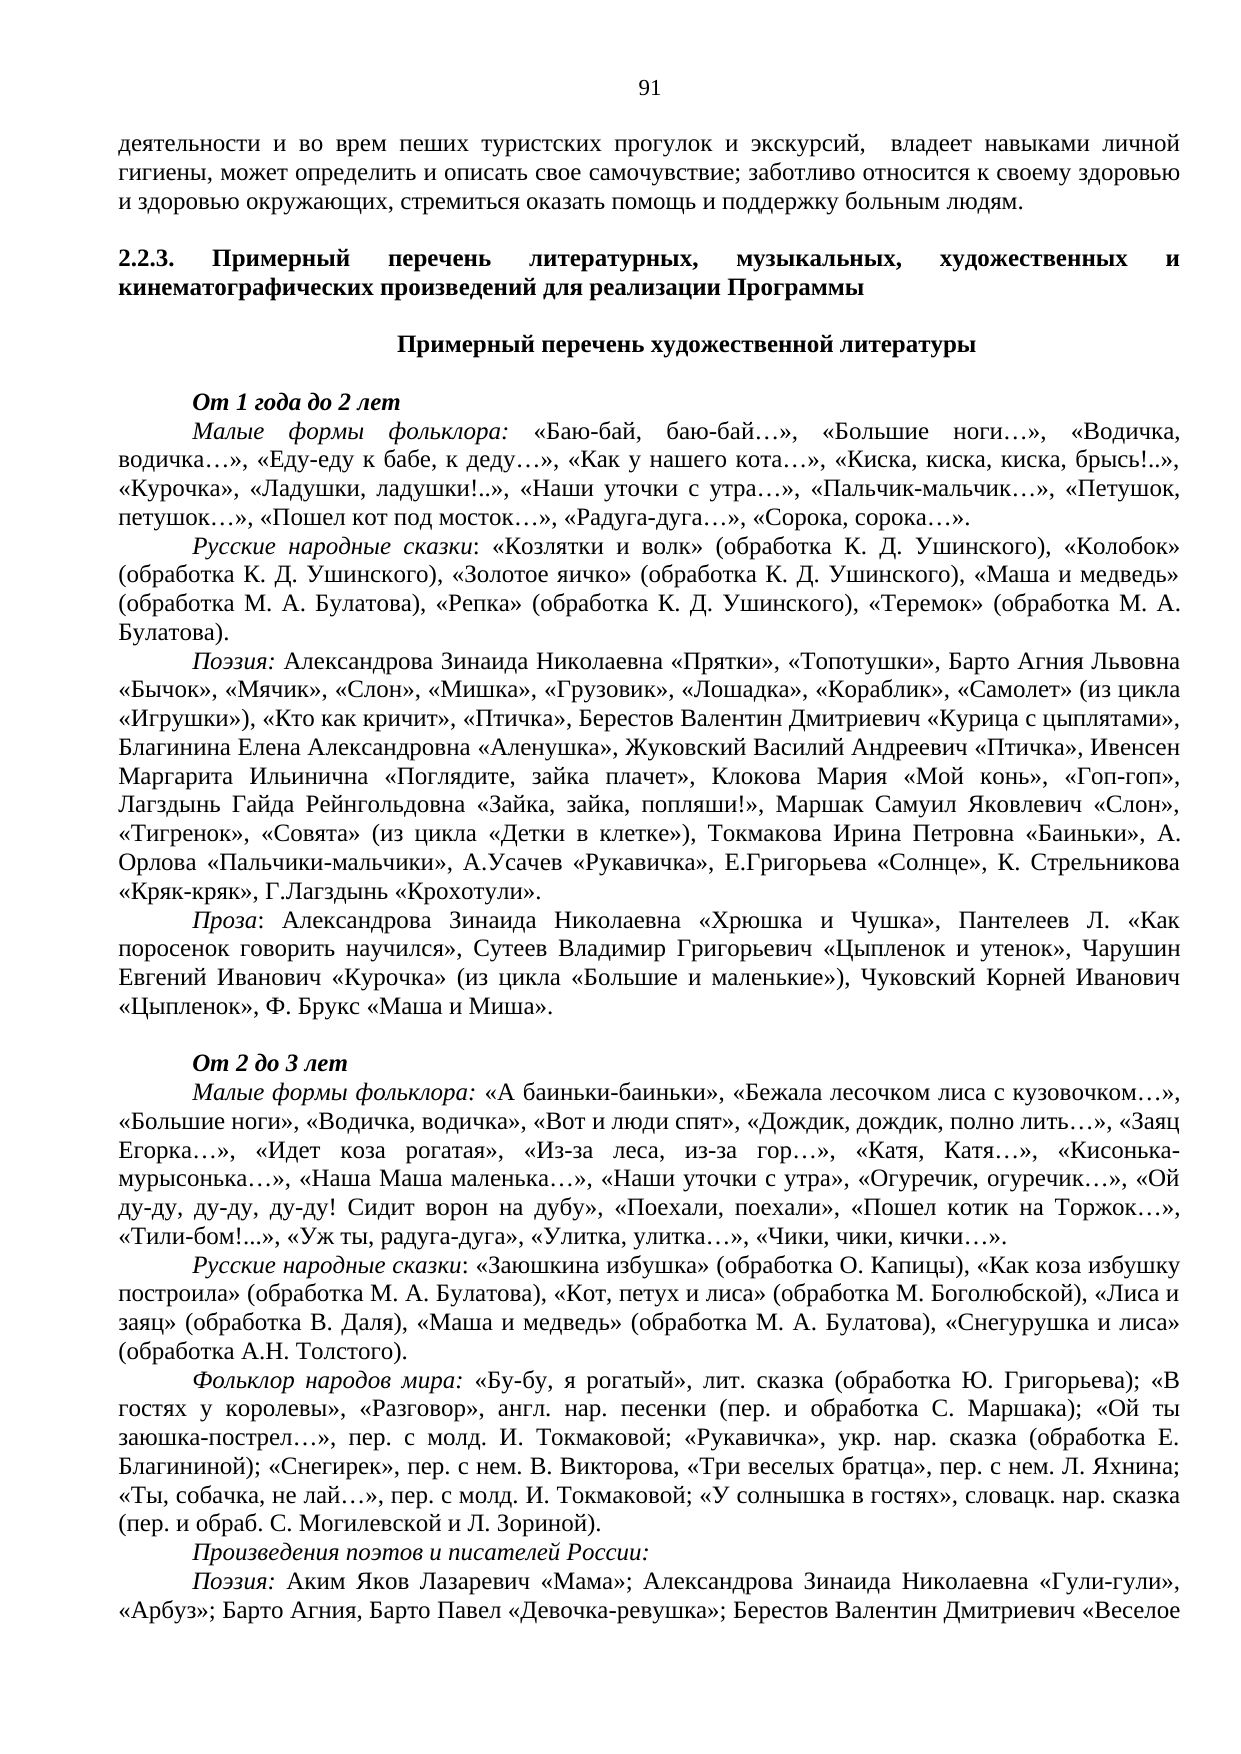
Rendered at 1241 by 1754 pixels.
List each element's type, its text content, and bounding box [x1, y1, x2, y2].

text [118, 1566, 1181, 1623]
text Малые формы фольклора: «А баиньки-баиньки», «Бежала лесочком лиса с кузовочком…», «Большие ноги», «Водичка, водичка», «Вот и люди спят», «Дождик, дождик, полно лить…», «Заяц Егорка…», «Идет коза рогатая», «Из-за леса, из-за гор…», «Катя, Катя…», «Кисонька-мурысонька…», «Наша Маша маленька…», «Наши уточки с утра», «Огуречик, огуречик…», «Ой ду-ду, ду-ду, ду-ду! Сидит ворон на дубу», «Поехали, поехали», «Пошел котик на Торжок…», «Тили-бом!...», «Уж ты, радуга-дуга», «Улитка, улитка…», «Чики, чики, кички…». [118, 1077, 1181, 1250]
text 2.2.3. Примерный перечень литературных, музыкальных, художественных и кинематографических произведений для реализации Программы [118, 243, 1181, 301]
text От 1 года до 2 лет [118, 387, 1181, 416]
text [118, 128, 1181, 214]
text Русские народные сказки: «Козлятки и волк» (обработка К. Д. Ушинского), «Колобок» (обработка К. Д. Ушинского), «Золотое яичко» (обработка К. Д. Ушинского), «Маша и медведь» (обработка М. А. Булатова), «Репка» (обработка К. Д. Ушинского), «Теремок» (обработка М. А. Булатова). [118, 531, 1181, 646]
text Малые формы фольклора: «Баю-бай, баю-бай…», «Большие ноги…», «Водичка, водичка…», «Еду-еду к бабе, к деду…», «Как у нашего кота…», «Киска, киска, киска, брысь!..», «Курочка», «Ладушки, ладушки!..», «Наши уточки с утра…», «Пальчик-мальчик…», «Петушок, петушок…», «Пошел кот под мосток…», «Радуга-дуга…», «Сорока, сорока…». [118, 416, 1181, 531]
text Проза: Александрова Зинаида Николаевна «Хрюшка и Чушка», Пантелеев Л. «Как поросенок говорить научился», Сутеев Владимир Григорьевич «Цыпленок и утенок», Чарушин Евгений Иванович «Курочка» (из цикла «Большие и маленькие»), Чуковский Корней Иванович «Цыпленок», Ф. Брукс «Маша и Миша». [118, 905, 1181, 1020]
text От 2 до 3 лет [118, 1048, 1181, 1077]
text Русские народные сказки: «Заюшкина избушка» (обработка О. Капицы), «Как коза избушку построила» (обработка М. А. Булатова), «Кот, петух и лиса» (обработка М. Боголюбской), «Лиса и заяц» (обработка В. Даля), «Маша и медведь» (обработка М. А. Булатова), «Снегурушка и лиса» (обработка А.Н. Толстого). [118, 1250, 1181, 1365]
text Произведения поэтов и писателей России: [118, 1537, 1181, 1566]
text Поэзия: Александрова Зинаида Николаевна «Прятки», «Топотушки», Барто Агния Львовна «Бычок», «Мячик», «Слон», «Мишка», «Грузовик», «Лошадка», «Кораблик», «Самолет» (из цикла «Игрушки»), «Кто как кричит», «Птичка», Берестов Валентин Дмитриевич «Курица с цыплятами», Благинина Елена Александровна «Аленушка», Жуковский Василий Андреевич «Птичка», Ивенсен Маргарита Ильинична «Поглядите, зайка плачет», Клокова Мария «Мой конь», «Гоп-гоп», Лагздынь Гайда Рейнгольдовна «Зайка, зайка, попляши!», Маршак Самуил Яковлевич «Слон», «Тигренок», «Совята» (из цикла «Детки в клетке»), Токмакова Ирина Петровна «Баиньки», А. Орлова «Пальчики-мальчики», А.Усачев «Рукавичка», Е.Григорьева «Солнце», К. Стрельникова «Кряк-кряк», Г.Лагздынь «Крохотули». [118, 646, 1181, 905]
text Примерный перечень художественной литературы [118, 329, 1181, 358]
text Фольклор народов мира: «Бу-бу, я рогатый», лит. сказка (обработка Ю. Григорьева); «В гостях у королевы», «Разговор», англ. нар. песенки (пер. и обработка С. Маршака); «Ой ты заюшка-пострел…», пер. с молд. И. Токмаковой; «Рукавичка», укр. нар. сказка (обработка Е. Благининой); «Снегирек», пер. с нем. В. Викторова, «Три веселых братца», пер. с нем. Л. Яхнина; «Ты, собачка, не лай…», пер. с молд. И. Токмаковой; «У солнышка в гостях», словацк. нар. сказка (пер. и обраб. С. Могилевской и Л. Зориной). [118, 1365, 1181, 1537]
